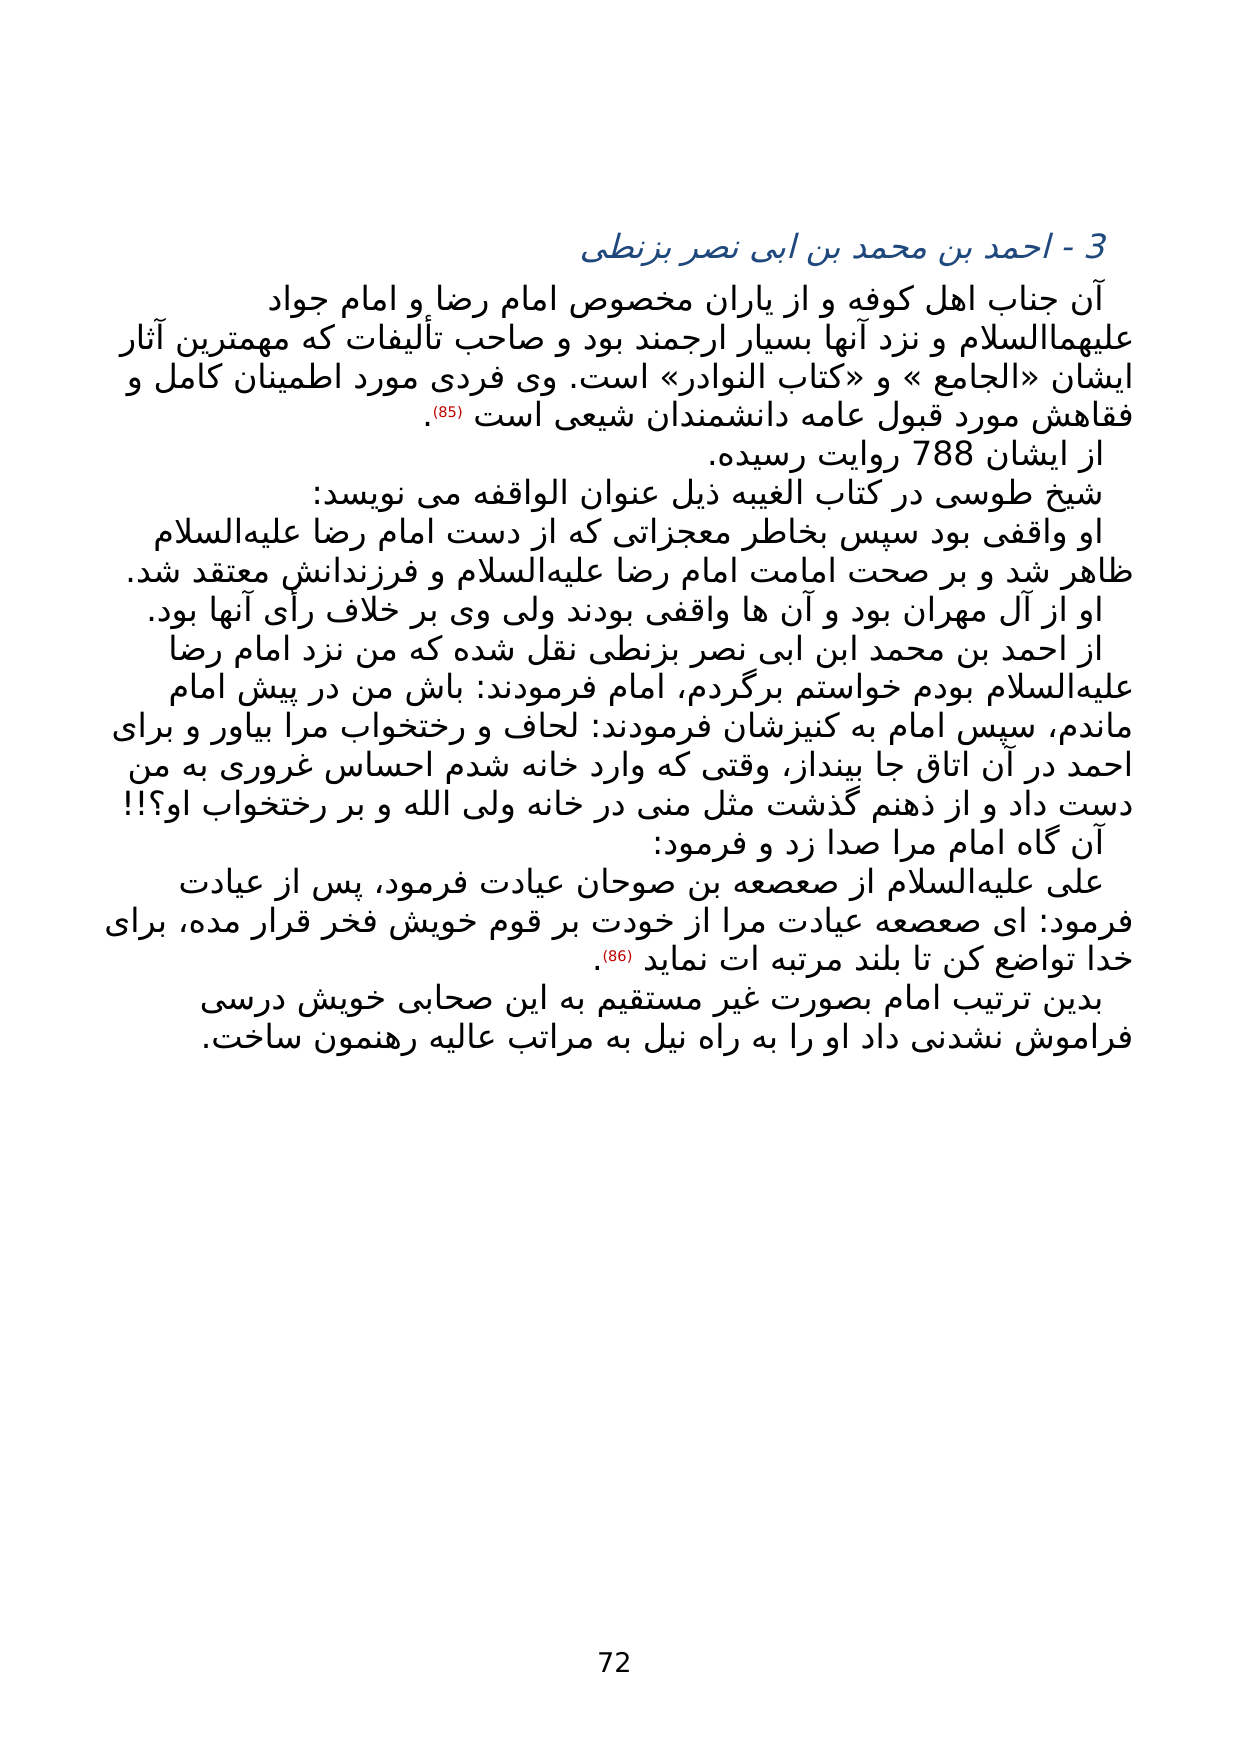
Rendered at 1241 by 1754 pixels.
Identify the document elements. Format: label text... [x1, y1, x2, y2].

text آن جناب اهل كوفه و از ياران مخصوص امام رضا و امام جواد عليهما‌السلام و نزد آنها بسيار ارجمند بود و صاحب تأليفات كه مهمترين آثار ايشان «الجامع » و «كتاب النوادر» است. وى فردى مورد اطمينان كامل و فقاهش مورد قبول عامه دانشمندان شيعى است (85). [94, 279, 1134, 435]
text او واقفى بود سپس بخاطر معجزاتى كه از دست امام رضا عليه‌السلام ظاهر شد و بر صحت امامت امام رضا عليه‌السلام و فرزندانش معتقد شد. [94, 512, 1134, 590]
text على عليه‌السلام از صعصعه بن صوحان عيادت فرمود، پس از عيادت فرمود: اى صعصعه عيادت مرا از خودت بر قوم خويش فخر قرار مده، براى خدا تواضع كن تا بلند مرتبه ات نمايد (86). [94, 862, 1134, 979]
text شيخ طوسى در كتاب الغيبه ذيل عنوان الواقفه مى نويسد: [94, 474, 1134, 512]
text آن گاه امام مرا صدا زد و فرمود: [94, 823, 1134, 862]
text بدين ترتيب امام بصورت غير مستقيم به اين صحابى خويش درسى فراموش نشدنى داد او را به راه نيل به مراتب عاليه رهنمون ساخت. [94, 979, 1134, 1056]
text از احمد بن محمد ابن ابى نصر بزنطى نقل شده كه من نزد امام رضا عليه‌السلام بودم خواستم برگردم، امام فرمودند: باش من در پيش امام ماندم، سپس امام به كنيزشان فرمودند: لحاف و رختخواب مرا بياور و براى احمد در آن اتاق جا بينداز، وقتى كه وارد خانه شدم احساس غرورى به من دست داد و از ذهنم گذشت مثل منى در خانه ولى الله و بر رختخواب او؟!! [94, 629, 1134, 823]
subtitle 3 - احمد بن محمد بن ابى نصر بزنطى [94, 228, 1134, 267]
text او از آل مهران بود و آن ها واقفى بودند ولى وى بر خلاف رأى آنها بود. [94, 590, 1134, 629]
text از ايشان 788 روايت رسيده. [94, 435, 1134, 474]
